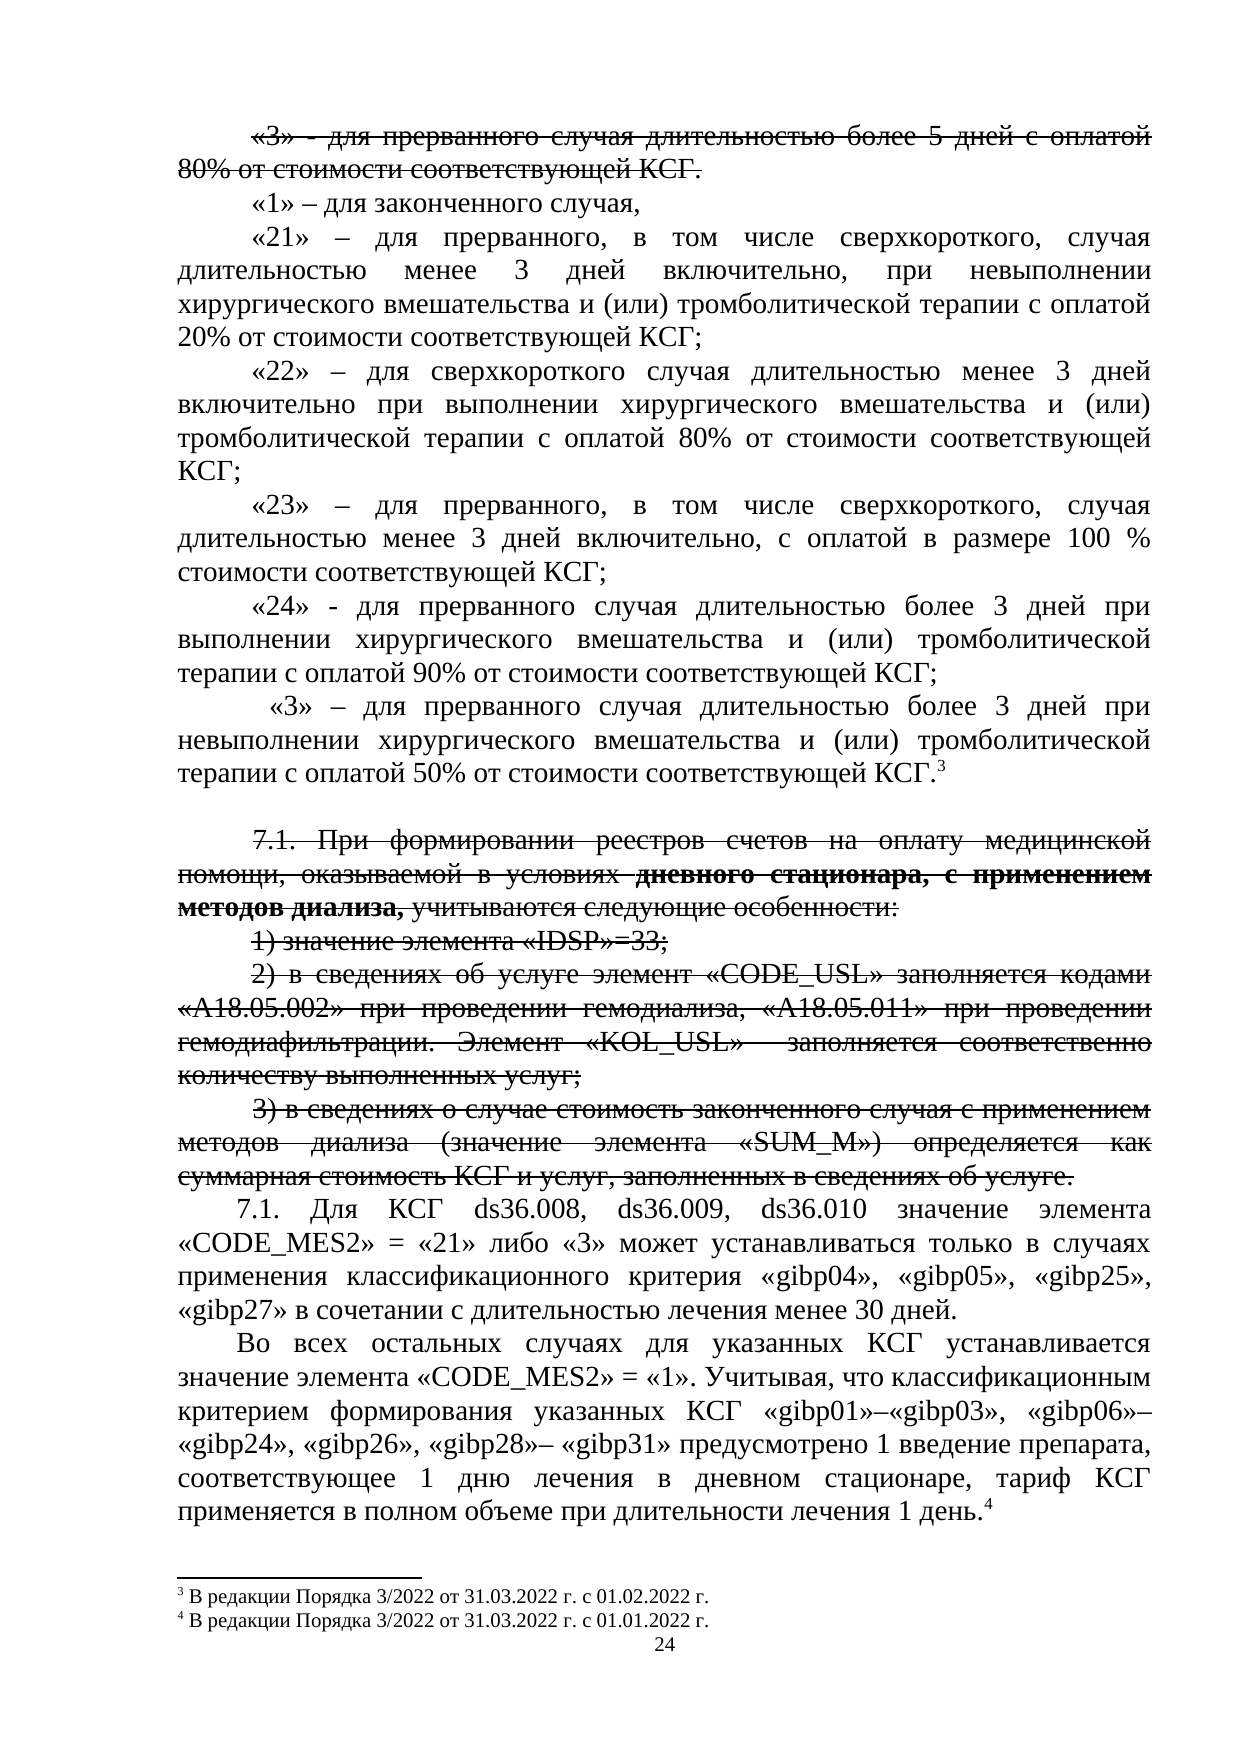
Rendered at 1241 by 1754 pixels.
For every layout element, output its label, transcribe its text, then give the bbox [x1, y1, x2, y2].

text 3) в сведениях о случае стоимость законченного случая с применением методов диализа (значение элемента «SUM_M») определяется как суммарная стоимость КСГ и услуг, заполненных в сведениях об услуге. [177, 1091, 1152, 1143]
text 2) в сведениях об услуге элемент «CODE_USL» заполняется кодами «A18.05.002» при проведении гемодиализа, «А18.05.011» при проведении гемодиафильтрации. Элемент «KOL_USL» заполняется соответственно количеству выполненных услуг; [177, 957, 1152, 1008]
text 2) в сведениях об услуге элемент «CODE_USL» заполняется кодами «A18.05.002» при проведении гемодиализа, «А18.05.011» при проведении гемодиафильтрации. Элемент «KOL_USL» заполняется соответственно количеству выполненных услуг; [177, 1043, 1152, 1091]
text «24» - для прерванного случая длительностью более 3 дней при выполнении хирургического вмешательства и (или) тромболитической терапии с оплатой 90% от стоимости соответствующей КСГ; [177, 588, 1152, 688]
text «22» – для сверхкороткого случая длительностью менее 3 дней включительно при выполнении хирургического вмешательства и (или) тромболитической терапии с оплатой 80% от стоимости соответствующей КСГ; [177, 353, 1152, 487]
text «23» – для прерванного, в том числе сверхкороткого, случая длительностью менее 3 дней включительно, с оплатой в размере 100 % стоимости соответствующей КСГ; [177, 487, 1152, 588]
text 2) в сведениях об услуге элемент «CODE_USL» заполняется кодами «A18.05.002» при проведении гемодиализа, «А18.05.011» при проведении гемодиафильтрации. Элемент «KOL_USL» заполняется соответственно количеству выполненных услуг; [177, 1009, 1152, 1042]
text 3) в сведениях о случае стоимость законченного случая с применением методов диализа (значение элемента «SUM_M») определяется как суммарная стоимость КСГ и услуг, заполненных в сведениях об услуге. [177, 1144, 1152, 1191]
text «1» – для законченного случая, [177, 185, 1152, 219]
text «3» - для прерванного случая длительностью более 5 дней с оплатой 80% от стоимости соответствующей КСГ. [177, 118, 1152, 185]
text «21» – для прерванного, в том числе сверхкороткого, случая длительностью менее 3 дней включительно, при невыполнении хирургического вмешательства и (или) тромболитической терапии с оплатой 20% от стоимости соответствующей КСГ; [177, 219, 1152, 353]
text 7.1. При формировании реестров счетов на оплату медицинской помощи, оказываемой в условиях дневного стационара, с применением методов диализа, учитываются следующие особенности: [177, 875, 1152, 923]
text «3» – для прерванного случая длительностью более 3 дней при невыполнении хирургического вмешательства и (или) тромболитической терапии с оплатой 50% от стоимости соответствующей КСГ. [177, 688, 1152, 789]
text 7.1. Для КСГ ds36.008, ds36.009, ds36.010 значение элемента «CODE_MES2» = «21» либо «3» может устанавливаться только в случаях применения классификационного критерия «gibp04», «gibp05», «gibp25», «gibp27» в сочетании с длительностью лечения менее 30 дней. [177, 1191, 1152, 1326]
text 7.1. При формировании реестров счетов на оплату медицинской помощи, оказываемой в условиях дневного стационара, с применением методов диализа, учитываются следующие особенности: [177, 822, 1152, 874]
text 1) значение элемента «IDSP»=33; [177, 923, 1152, 957]
text Во всех остальных случаях для указанных КСГ устанавливается значение элемента «CODE_MES2» = «1». Учитывая, что классификационным критерием формирования указанных КСГ «gibp01»–«gibp03», «gibp06»– «gibp24», «gibp26», «gibp28»– «gibp31» предусмотрено 1 введение препарата, соответствующее 1 дню лечения в дневном стационаре, тариф КСГ применяется в полном объеме при длительности лечения 1 день. [177, 1326, 1152, 1527]
